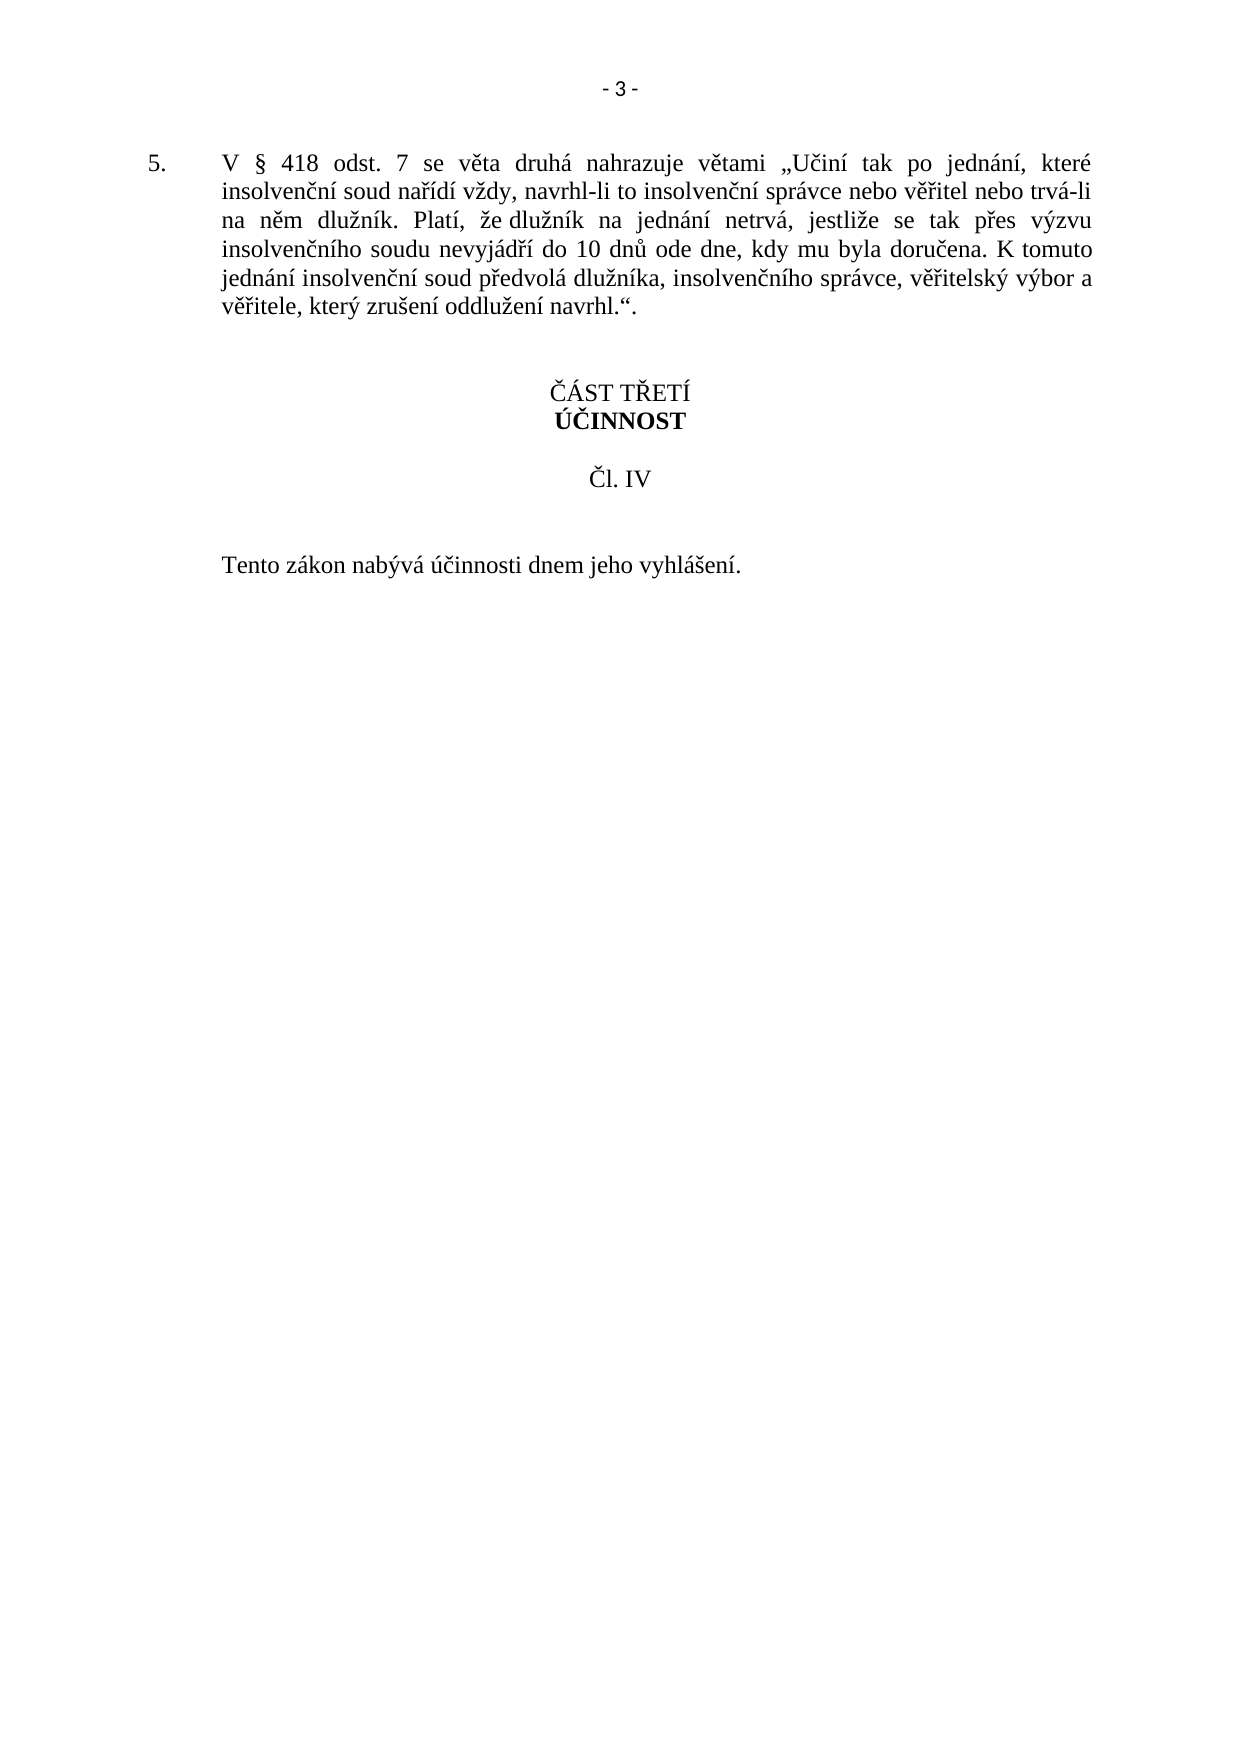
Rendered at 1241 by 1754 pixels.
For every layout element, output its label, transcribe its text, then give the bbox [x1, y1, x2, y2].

text ČÁST TŘETÍ [148, 378, 1093, 406]
text Tento zákon nabývá účinnosti dnem jeho vyhlášení. [148, 550, 1093, 579]
text Účinnost [148, 406, 1093, 435]
text 5. V § 418 odst. 7 se věta druhá nahrazuje větami „Učiní tak po jednání, které insolvenční soud nařídí vždy, navrhl-li to insolvenční správce nebo věřitel nebo trvá-li na něm dlužník. Platí, že dlužník na jednání netrvá, jestliže se tak přes výzvu insolvenčního soudu nevyjádří do 10 dnů ode dne, kdy mu byla doručena. K tomuto jednání insolvenční soud předvolá dlužníka, insolvenčního správce, věřitelský výbor a věřitele, který zrušení oddlužení navrhl.“. [148, 148, 1093, 320]
text Čl. IV [148, 464, 1093, 493]
